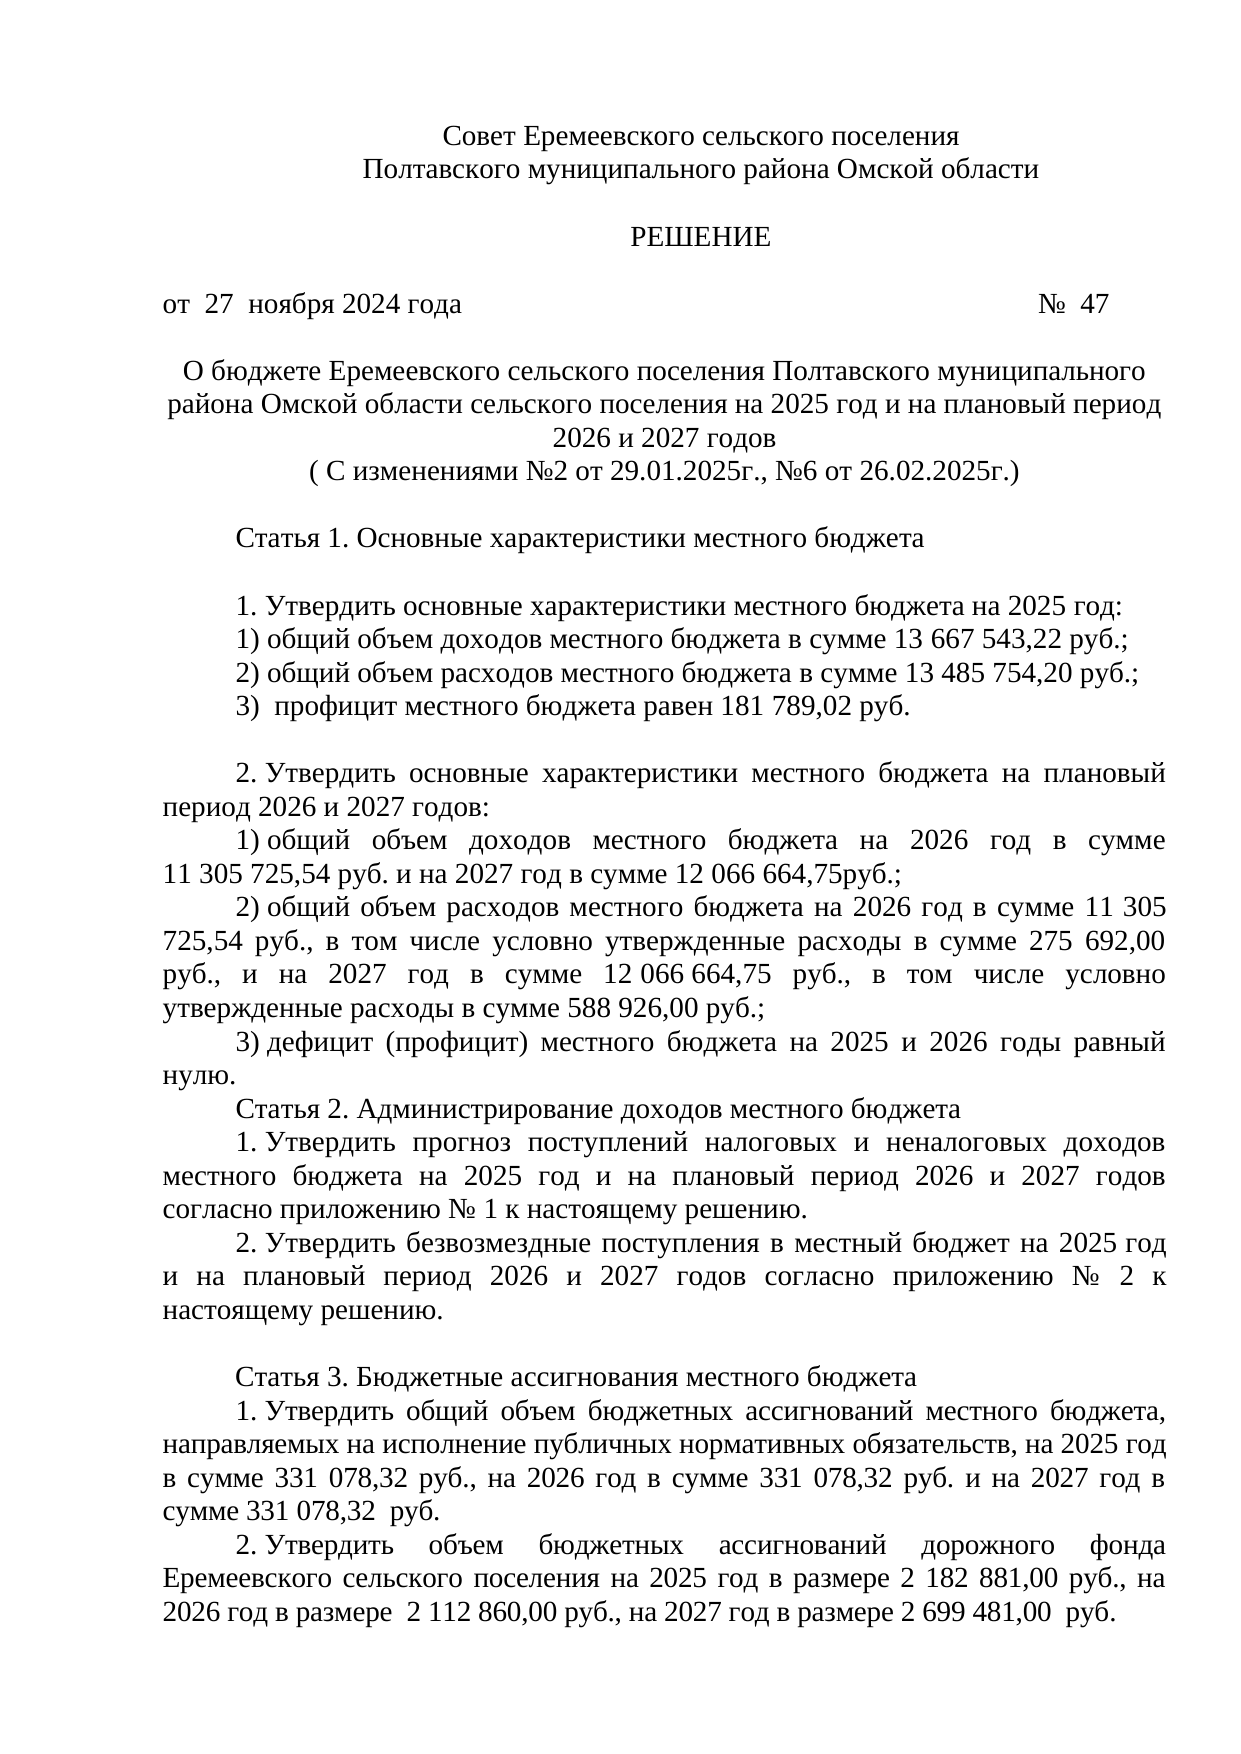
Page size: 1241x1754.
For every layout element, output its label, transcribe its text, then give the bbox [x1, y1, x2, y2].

text Совет Еремеевского сельского поселения [162, 118, 1166, 152]
text Полтавского муниципального района Омской области [162, 152, 1166, 185]
text 1) общий объем доходов местного бюджета на 2026 год в сумме 11 305 725,54 руб. и на 2027 год в сумме 12 066 664,75руб.; [162, 822, 1166, 889]
text 2. Утвердить основные характеристики местного бюджета на плановый период 2026 и 2027 годов: [162, 755, 1166, 822]
text 2) общий объем расходов местного бюджета в сумме 13 485 754,20 руб.; [162, 655, 1166, 688]
text ( С изменениями №2 от 29.01.2025г., №6 от 26.02.2025г.) [162, 453, 1166, 487]
text Статья 2. Администрирование доходов местного бюджета [162, 1091, 1166, 1124]
text О бюджете Еремеевского сельского поселения Полтавского муниципального района Омской области сельского поселения на 2025 год и на плановый период [162, 353, 1166, 420]
text 1. Утвердить основные характеристики местного бюджета на 2025 год: [162, 588, 1166, 621]
text 1) общий объем доходов местного бюджета в сумме 13 667 543,22 руб.; [162, 621, 1166, 655]
text 1. Утвердить общий объем бюджетных ассигнований местного бюджета, направляемых на исполнение публичных нормативных обязательств, на 2025 год в сумме 331 078,32 руб., на 2026 год в сумме 331 078,32 руб. и на 2027 год в сумме 331 078,32 руб. [162, 1393, 1166, 1527]
text Статья 1. Основные характеристики местного бюджета [162, 521, 1166, 554]
text РЕШЕНИЕ [162, 219, 1166, 252]
text от 27 ноября 2024 года № 47 [162, 286, 1166, 319]
text 2) общий объем расходов местного бюджета на 2026 год в сумме 11 305 725,54 руб., в том числе условно утвержденные расходы в сумме 275 692,00 руб., и на 2027 год в сумме 12 066 664,75 руб., в том числе условно утвержденные расходы в сумме 588 926,00 руб.; [162, 889, 1166, 1024]
text 3) дефицит (профицит) местного бюджета на 2025 и 2026 годы равный нулю. [162, 1024, 1166, 1091]
text 2026 и 2027 годов [162, 420, 1166, 453]
text 2. Утвердить безвозмездные поступления в местный бюджет на 2025 год и на плановый период 2026 и 2027 годов согласно приложению № 2 к настоящему решению. [162, 1225, 1166, 1326]
text 3) профицит местного бюджета равен 181 789,02 руб. [162, 688, 1166, 722]
text Статья 3. Бюджетные ассигнования местного бюджета [162, 1359, 1166, 1393]
text 2. Утвердить объем бюджетных ассигнований дорожного фонда Еремеевского сельского поселения на 2025 год в размере 2 182 881,00 руб., на 2026 год в размере 2 112 860,00 руб., на 2027 год в размере 2 699 481,00 руб. [162, 1527, 1166, 1627]
text 1. Утвердить прогноз поступлений налоговых и неналоговых доходов местного бюджета на 2025 год и на плановый период 2026 и 2027 годов согласно приложению № 1 к настоящему решению. [162, 1124, 1166, 1225]
